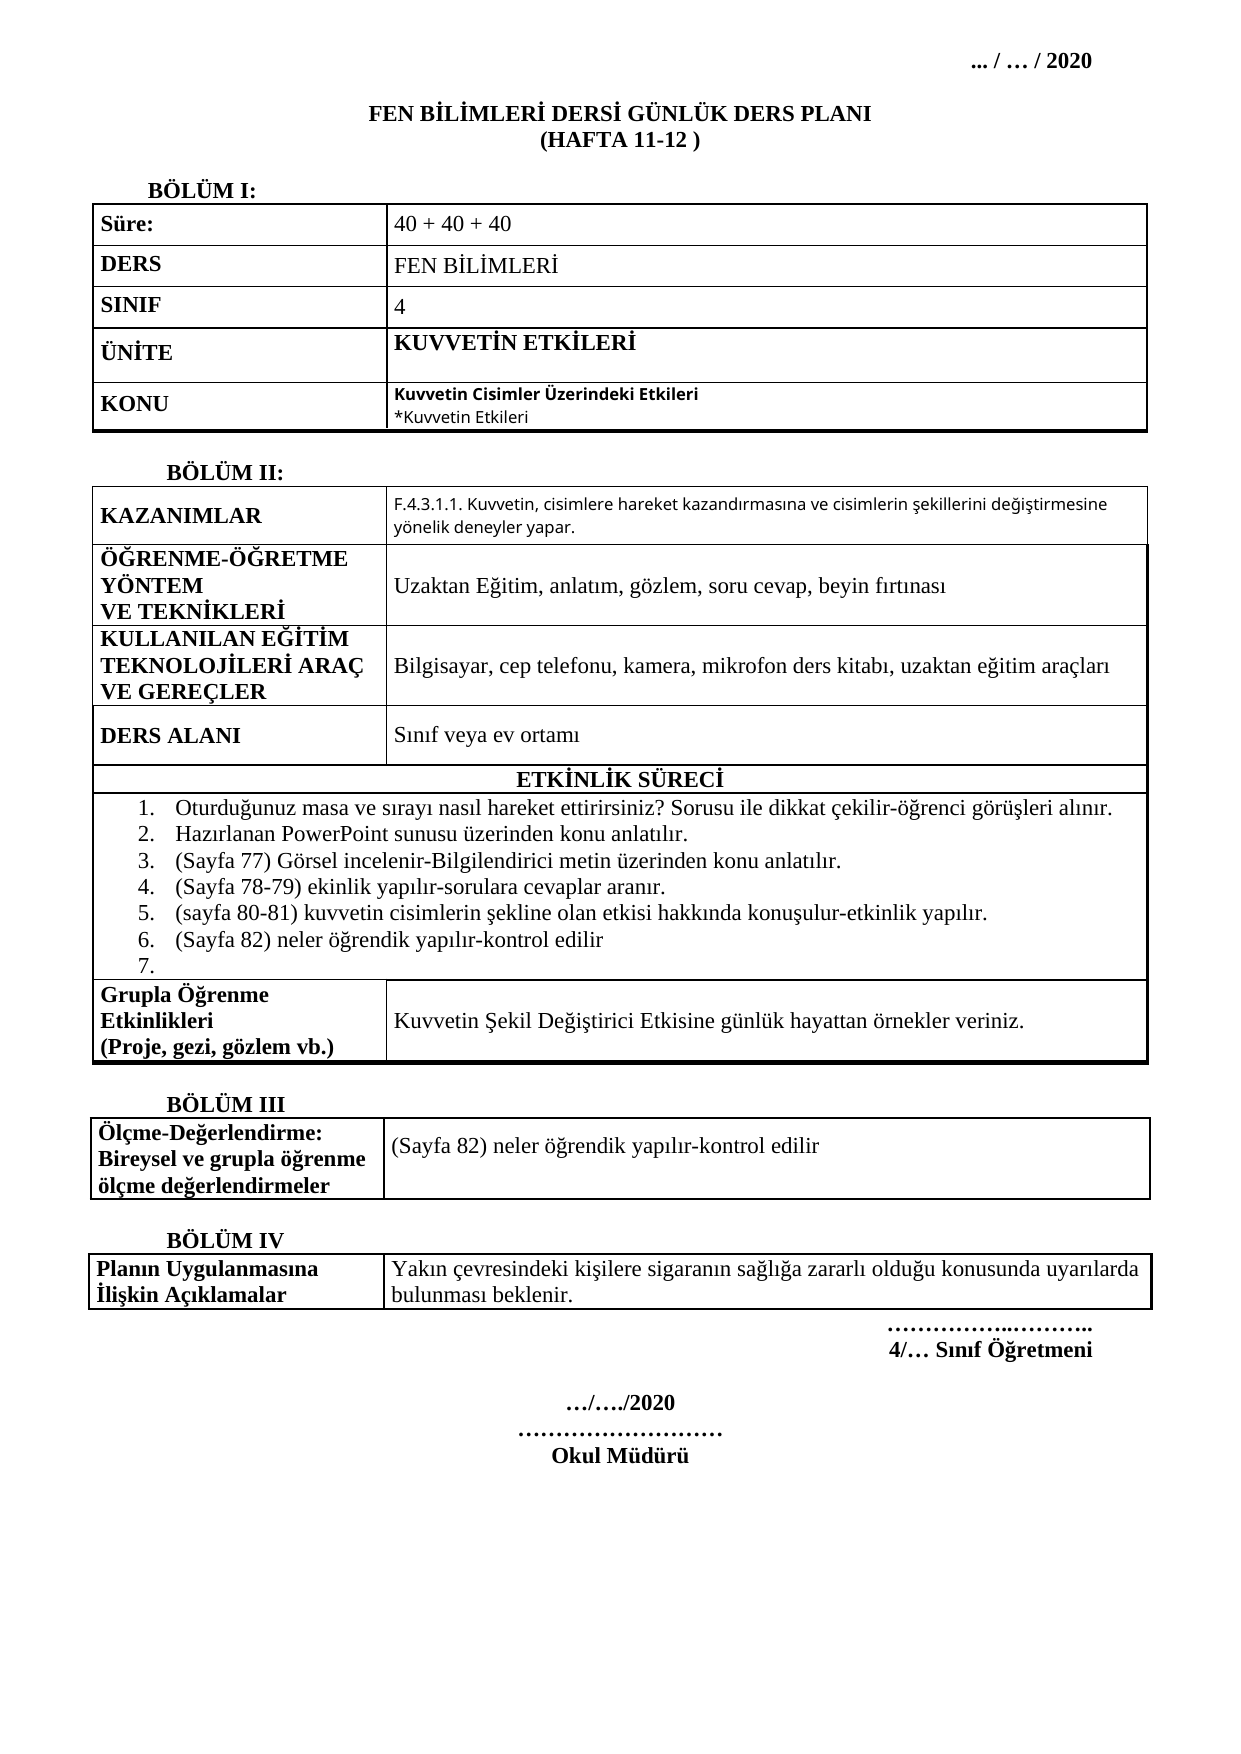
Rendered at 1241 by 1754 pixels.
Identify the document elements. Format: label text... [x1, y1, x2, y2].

text …/…./2020 [148, 1389, 1092, 1415]
table_cell KULLANILAN EĞİTİM TEKNOLOJİLERİ ARAÇ VE GEREÇLER [93, 626, 386, 704]
table_cell Kuvvetin Şekil Değiştirici Etkisine günlük hayattan örnekler veriniz. [387, 981, 1146, 1060]
text ……………..……….. [148, 1310, 1092, 1336]
text BÖLÜM II: [148, 459, 1092, 486]
text (HAFTA 11-12 ) [148, 126, 1092, 153]
table_cell Kuvvetin Cisimler Üzerindeki Etkileri *Kuvvetin Etkileri [388, 383, 1146, 428]
table_cell 4 [388, 287, 1146, 327]
text BÖLÜM I: [148, 177, 1092, 203]
table_cell Bilgisayar, cep telefonu, kamera, mikrofon ders kitabı, uzaktan eğitim araçları [387, 626, 1146, 704]
table_cell Oturduğunuz masa ve sırayı nasıl hareket ettirirsiniz? Sorusu ile dikkat çekilir-öğrenci görüşleri alınır. Hazırlanan PowerPoint sunusu üzerinden konu anlatılır. (Sayfa 77) Görsel incelenir-Bilgilendirici metin üzerinden konu anlatılır. (Sayfa 78-79) ekinlik yapılır-sorulara cevaplar aranır. (sayfa 80-81) kuvvetin cisimlerin şekline olan etkisi hakkında konuşulur-etkinlik yapılır. (Sayfa 82) neler öğrendik yapılır-kontrol edilir [94, 794, 1146, 978]
table_cell FEN BİLİMLERİ [388, 246, 1146, 286]
text ……………………… [148, 1415, 1092, 1442]
table_header Planın Uygulanmasına İlişkin Açıklamalar [90, 1255, 383, 1308]
text FEN BİLİMLERİ DERSİ GÜNLÜK DERS PLANI [148, 100, 1092, 126]
subtitle BÖLÜM III [148, 1091, 1092, 1117]
text Okul Müdürü [148, 1442, 1092, 1468]
table_cell DERS ALANI [94, 706, 386, 764]
table_cell SINIF [94, 287, 386, 327]
text ... / … / 2020 [148, 47, 1092, 74]
table_cell KUVVETİN ETKİLERİ [388, 329, 1146, 381]
table_cell KONU [94, 383, 386, 428]
table_cell Grupla Öğrenme Etkinlikleri (Proje, gezi, gözlem vb.) [94, 980, 386, 1060]
subtitle BÖLÜM IV [148, 1227, 1092, 1253]
table_cell ÜNİTE [94, 329, 386, 381]
table_header Yakın çevresindeki kişilere sigaranın sağlığa zararlı olduğu konusunda uyarılarda bulunması beklenir. [385, 1255, 1150, 1308]
text 4/… Sınıf Öğretmeni [148, 1336, 1092, 1363]
table_cell Uzaktan Eğitim, anlatım, gözlem, soru cevap, beyin fırtınası [387, 545, 1146, 624]
table_header F.4.3.1.1. Kuvvetin, cisimlere hareket kazandırmasına ve cisimlerin şekillerini değiştirmesine yönelik deneyler yapar. [387, 487, 1147, 544]
table_header (Sayfa 82) neler öğrendik yapılır-kontrol edilir [385, 1119, 1149, 1198]
table_cell ÖĞRENME-ÖĞRETME YÖNTEM VE TEKNİKLERİ [93, 545, 386, 624]
table_header KAZANIMLAR [93, 487, 386, 544]
table_cell DERS [94, 246, 386, 286]
table_cell Sınıf veya ev ortamı [387, 706, 1146, 764]
table_header Ölçme-Değerlendirme: Bireysel ve grupla öğrenme ölçme değerlendirmeler [92, 1119, 383, 1198]
table_header Süre: [94, 205, 386, 244]
table_cell ETKİNLİK SÜRECİ [94, 766, 1146, 792]
table_header 40 + 40 + 40 [388, 205, 1146, 244]
